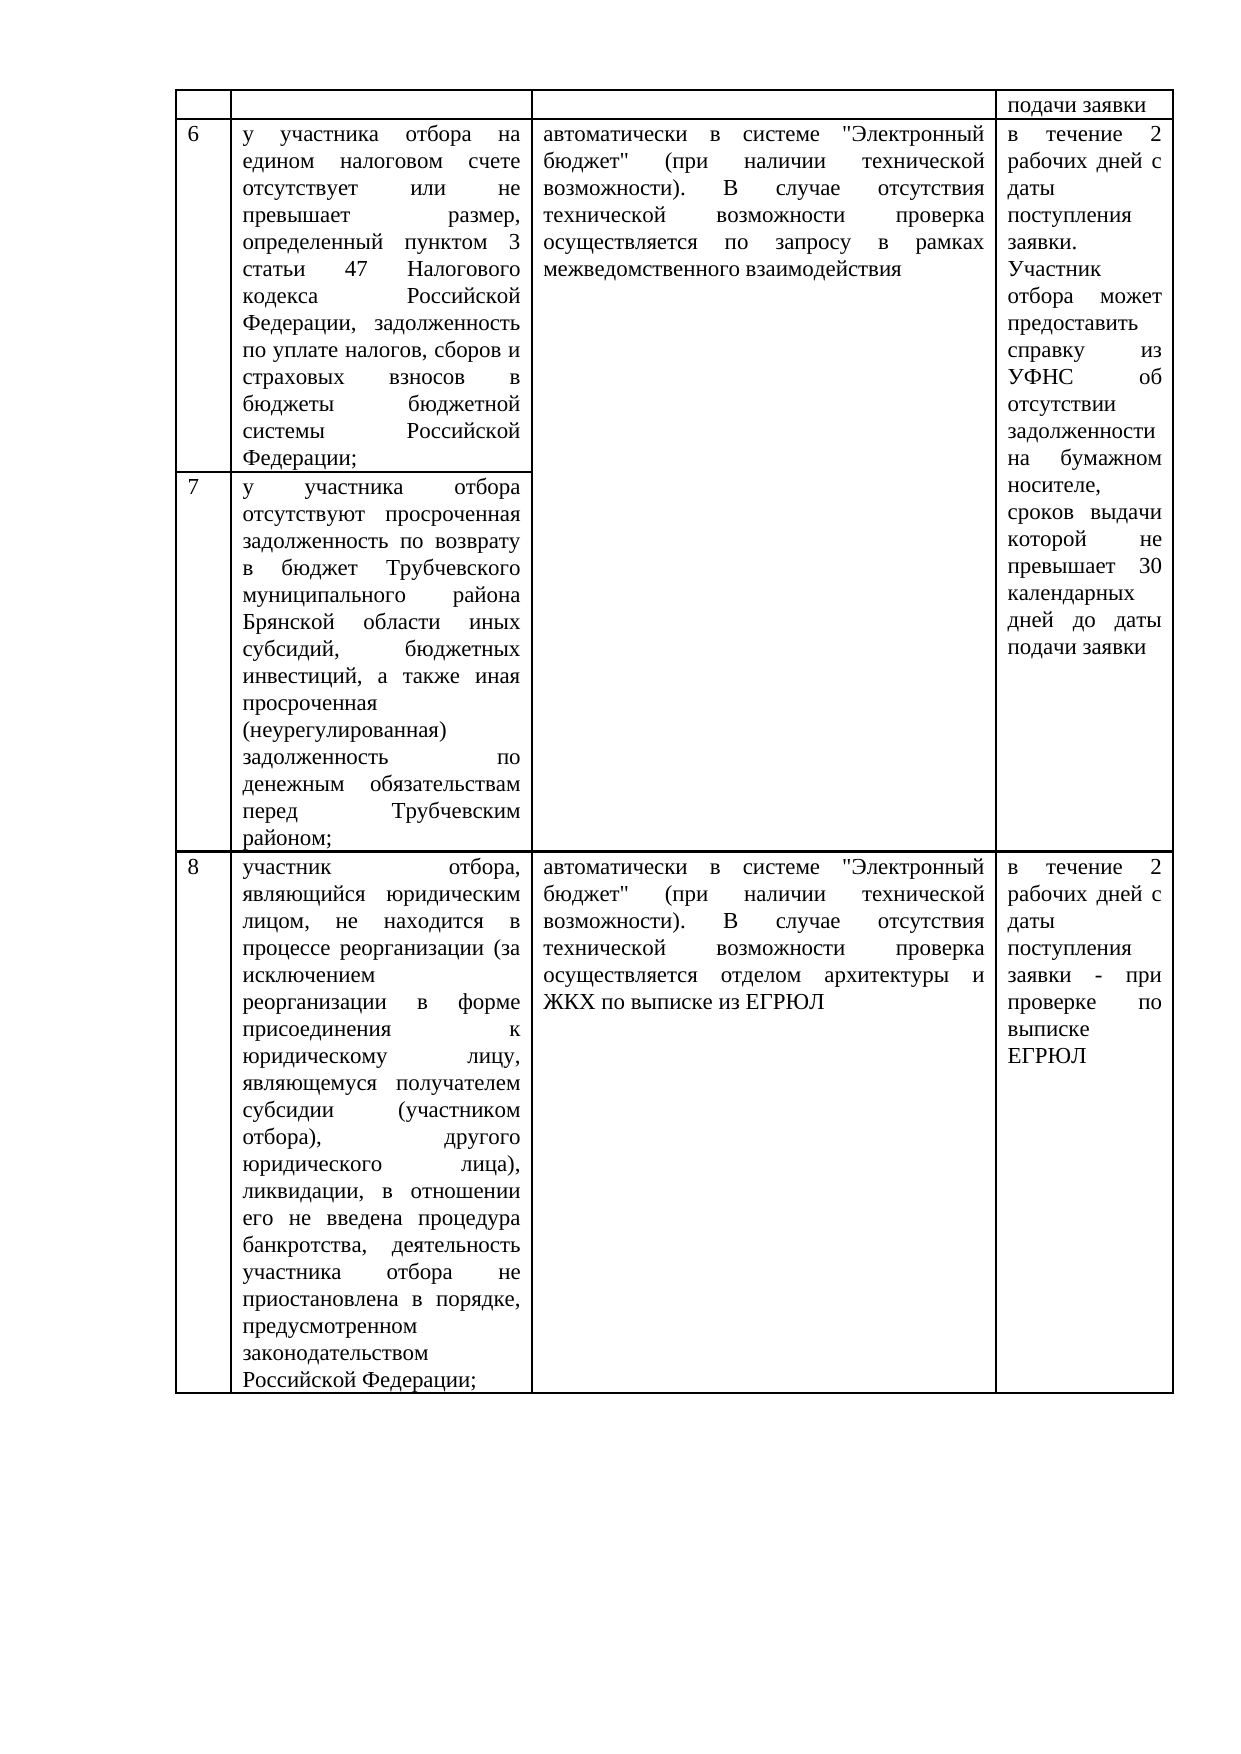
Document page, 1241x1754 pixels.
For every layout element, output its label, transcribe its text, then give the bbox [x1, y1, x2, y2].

table_cell 7 [177, 473, 230, 850]
table_cell автоматически в системе "Электронный бюджет" (при наличии технической возможности). В случае отсутствия технической возможности проверка осуществляется по запросу в рамках межведомственного взаимодействия [533, 120, 995, 850]
table_cell в течение 2 рабочих дней с даты поступления заявки - при проверке по выписке ЕГРЮЛ [997, 853, 1172, 1392]
table_cell у участника отбора на едином налоговом счете отсутствует или не превышает размер, определенный пунктом 3 статьи 47 Налогового кодекса Российской Федерации, задолженность по уплате налогов, сборов и страховых взносов в бюджеты бюджетной системы Российской Федерации; [232, 120, 531, 471]
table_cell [232, 91, 531, 118]
table_cell 5 [177, 91, 230, 118]
table_cell автоматически в системе "Электронный бюджет" (при наличии технической возможности). В случае отсутствия технической возможности проверка осуществляется отделом архитектуры и ЖКХ по выписке из ЕГРЮЛ [533, 853, 995, 1392]
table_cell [533, 91, 995, 118]
table_cell 8 [177, 853, 230, 1392]
table_cell участник отбора, являющийся юридическим лицом, не находится в процессе реорганизации (за исключением реорганизации в форме присоединения к юридическому лицу, являющемуся получателем субсидии (участником отбора), другого юридического лица), ликвидации, в отношении его не введена процедура банкротства, деятельность участника отбора не приостановлена в порядке, предусмотренном законодательством Российской Федерации; [232, 853, 531, 1392]
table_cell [997, 91, 1172, 118]
table_cell в течение 2 рабочих дней с даты поступления заявки. Участник отбора может предоставить справку из УФНС об отсутствии задолженности на бумажном носителе, сроков выдачи которой не превышает 30 календарных дней до даты подачи заявки [997, 120, 1172, 850]
table_cell 6 [177, 120, 230, 471]
table_cell у участника отбора отсутствуют просроченная задолженность по возврату в бюджет Трубчевского муниципального района Брянской области иных субсидий, бюджетных инвестиций, а также иная просроченная (неурегулированная) задолженность по денежным обязательствам перед Трубчевским районом; [232, 473, 531, 850]
